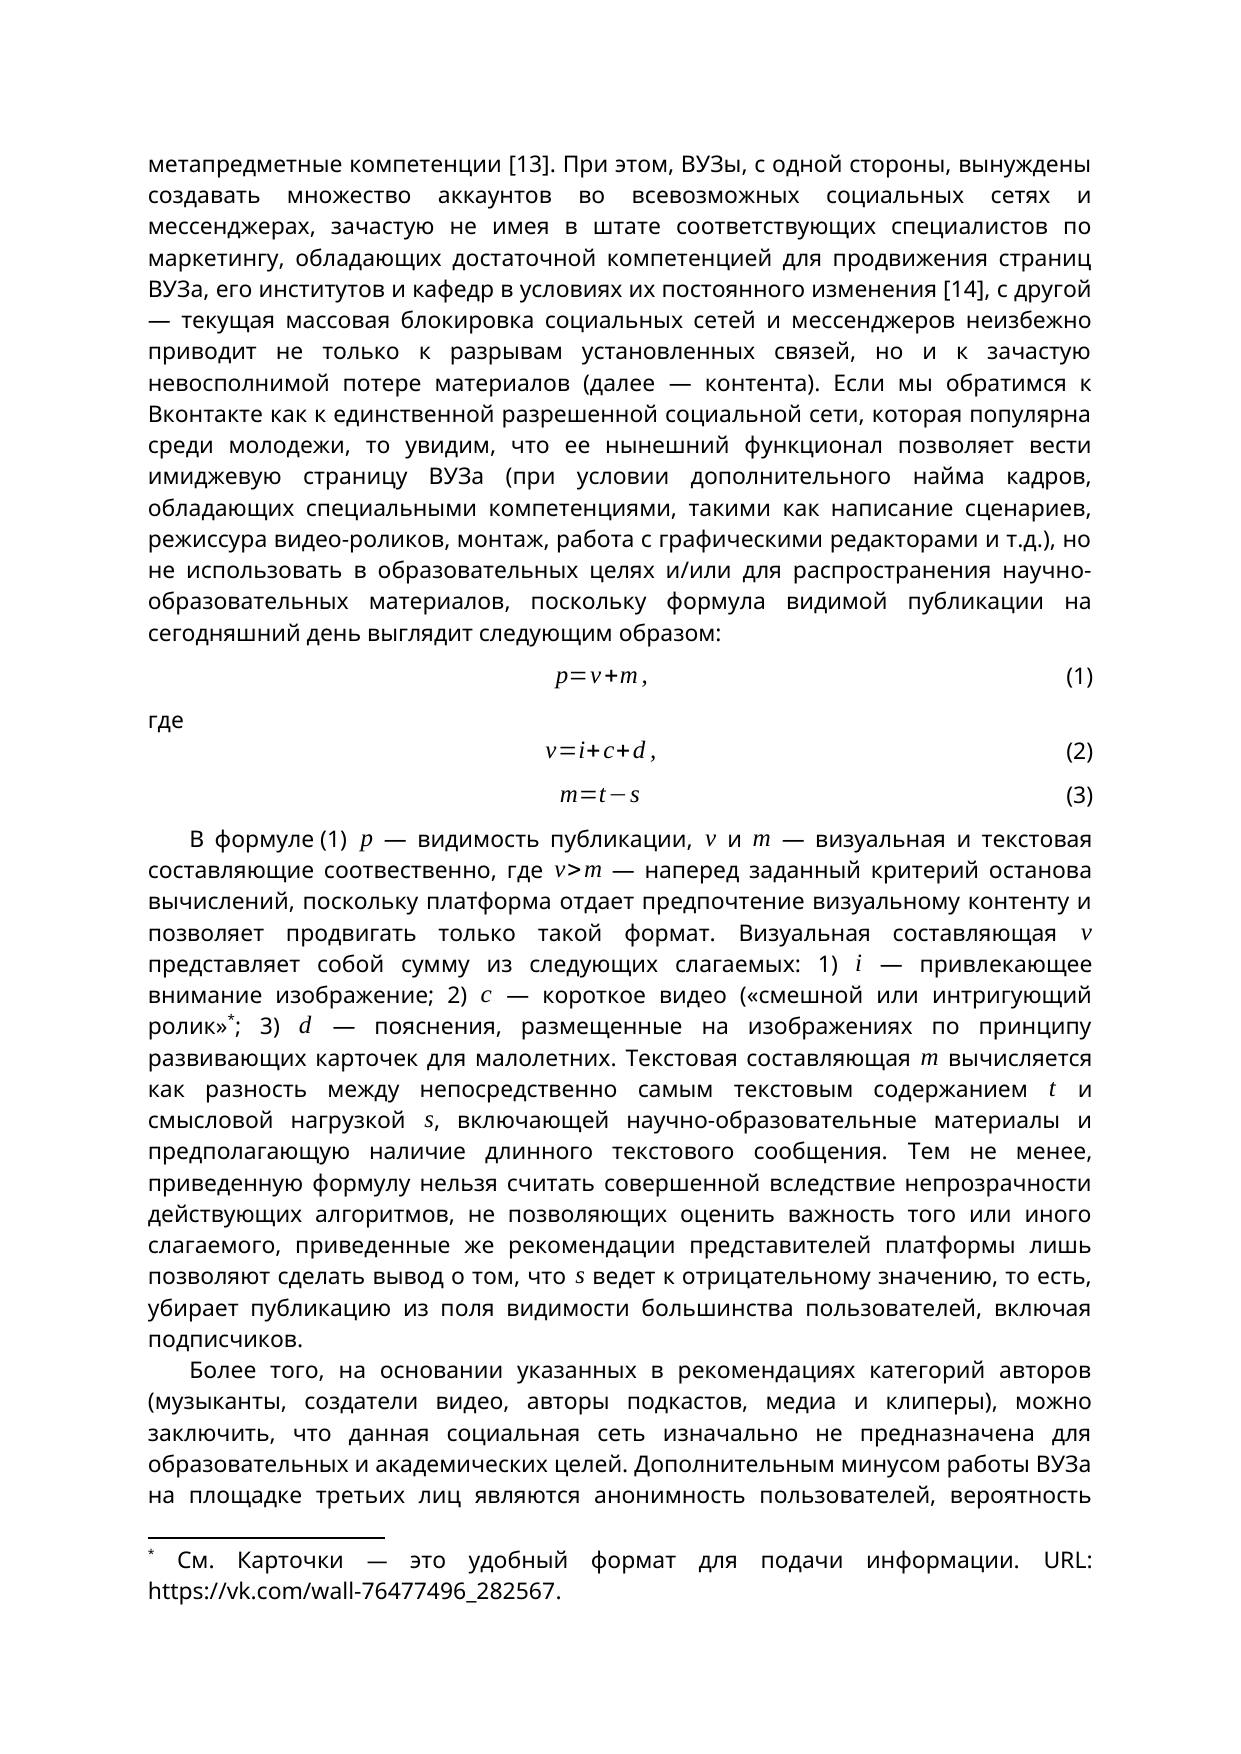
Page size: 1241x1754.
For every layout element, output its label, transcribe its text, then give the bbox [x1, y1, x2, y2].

table_cell (3) [1052, 766, 1093, 823]
table_header (1) [1052, 648, 1093, 704]
table_header [148, 648, 1052, 704]
table_cell [148, 766, 1052, 823]
table_header [148, 735, 1052, 766]
text где [148, 704, 1092, 735]
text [148, 148, 1092, 648]
table_header (2) [1052, 735, 1093, 766]
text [148, 1354, 1092, 1510]
text В формуле (1) — видимость публикации, и — визуальная и текстовая составляющие соотвественно, где — наперед заданный критерий останова вычислений, поскольку платформа отдает предпочтение визуальному контенту и позволяет продвигать только такой формат. Визуальная составляющая представляет собой сумму из следующих слагаемых: 1) — привлекающее внимание изображение; 2) — короткое видео («смешной или интригующий ролик»; 3) — пояснения, размещенные на изображениях по принципу развивающих карточек для малолетних. Текстовая составляющая вычисляется как разность между непосредственно самым текстовым содержанием и смысловой нагрузкой , включающей научно-образовательные материалы и предполагающую наличие длинного текстового сообщения. Тем не менее, приведенную формулу нельзя считать совершенной вследствие непрозрачности действующих алгоритмов, не позволяющих оценить важность того или иного слагаемого, приведенные же рекомендации представителей платформы лишь позволяют сделать вывод о том, что ведет к отрицательному значению, то есть, убирает публикацию из поля видимости большинства пользователей, включая подписчиков. [148, 823, 1092, 1354]
